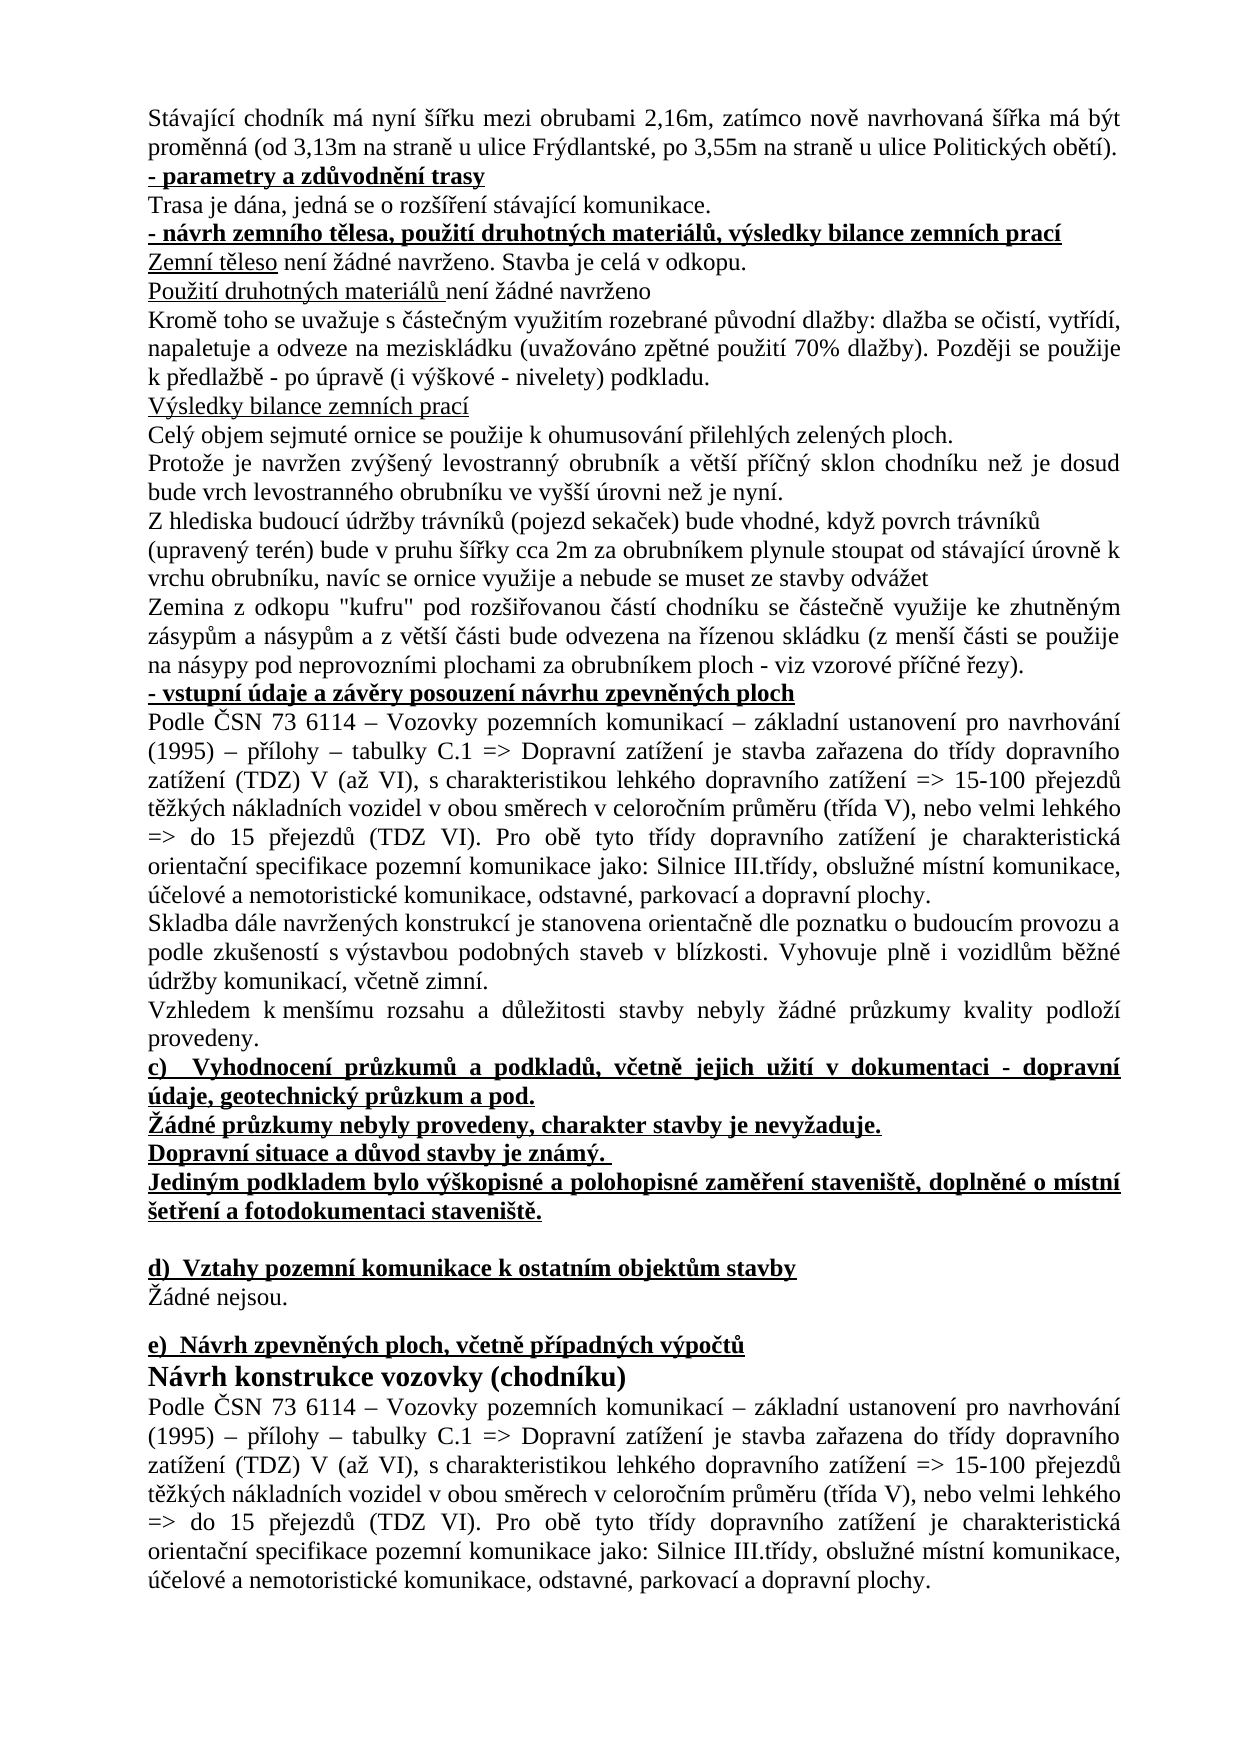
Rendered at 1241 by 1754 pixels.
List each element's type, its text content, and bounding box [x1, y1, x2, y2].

text Žádné nejsou. [148, 1282, 1121, 1311]
text Jediným podkladem bylo výškopisné a polohopisné zaměření staveniště, doplněné o místní šetření a fotodokumentaci staveniště. [148, 1167, 1122, 1225]
text Kromě toho se uvažuje s částečným využitím rozebrané původní dlažby: dlažba se očistí, vytřídí, napaletuje a odveze na meziskládku (uvažováno zpětné použití 70% dlažby). Později se použije k předlažbě - po úpravě (i výškové - nivelety) podkladu. [148, 305, 1121, 391]
text d) Vztahy pozemní komunikace k ostatním objektům stavby [148, 1253, 1122, 1282]
text - parametry a zdůvodnění trasy [148, 161, 1121, 190]
text Podle ČSN 73 6114 – Vozovky pozemních komunikací – základní ustanovení pro navrhování (1995) – přílohy – tabulky C.1 => Dopravní zatížení je stavba zařazena do třídy dopravního zatížení (TDZ) V (až VI), s charakteristikou lehkého dopravního zatížení => 15-100 přejezdů těžkých nákladních vozidel v obou směrech v celoročním průměru (třída V), nebo velmi lehkého => do 15 přejezdů (TDZ VI). Pro obě tyto třídy dopravního zatížení je charakteristická orientační specifikace pozemní komunikace jako: Silnice III.třídy, obslužné místní komunikace, účelové a nemotoristické komunikace, odstavné, parkovací a dopravní plochy. [148, 707, 1121, 908]
text Celý objem sejmuté ornice se použije k ohumusování přilehlých zelených ploch. [148, 420, 1121, 448]
text Zemina z odkopu "kufru" pod rozšiřovanou částí chodníku se částečně využije ke zhutněným zásypům a násypům a z větší části bude odvezena na řízenou skládku (z menší části se použije na násypy pod neprovozními plochami za obrubníkem ploch - viz vzorové příčné řezy). [148, 592, 1121, 678]
text Trasa je dána, jedná se o rozšíření stávající komunikace. [148, 190, 1121, 218]
text Žádné průzkumy nebyly provedeny, charakter stavby je nevyžaduje. [148, 1110, 1122, 1138]
text (upravený terén) bude v pruhu šířky cca 2m za obrubníkem plynule stoupat od stávající úrovně k vrchu obrubníku, navíc se ornice využije a nebude se muset ze stavby odvážet [148, 535, 1121, 592]
text Dopravní situace a důvod stavby je známý. [148, 1138, 1122, 1167]
text c) Vyhodnocení průzkumů a podkladů, včetně jejich užití v dokumentaci - dopravní údaje, geotechnický průzkum a pod. [148, 1052, 1122, 1110]
text Návrh konstrukce vozovky (chodníku) [148, 1359, 1121, 1392]
text Z hlediska budoucí údržby trávníků (pojezd sekaček) bude vhodné, když povrch trávníků [148, 506, 1121, 535]
text e) Návrh zpevněných ploch, včetně případných výpočtů [148, 1330, 1122, 1359]
text Vzhledem k menšímu rozsahu a důležitosti stavby nebyly žádné průzkumy kvality podloží provedeny. [148, 995, 1121, 1052]
text Stávající chodník má nyní šířku mezi obrubami 2,16m, zatímco nově navrhovaná šířka má být proměnná (od 3,13m na straně u ulice Frýdlantské, po 3,55m na straně u ulice Politických obětí). [148, 103, 1121, 161]
text Použití druhotných materiálů není žádné navrženo [148, 276, 1121, 305]
text Podle ČSN 73 6114 – Vozovky pozemních komunikací – základní ustanovení pro navrhování (1995) – přílohy – tabulky C.1 => Dopravní zatížení je stavba zařazena do třídy dopravního zatížení (TDZ) V (až VI), s charakteristikou lehkého dopravního zatížení => 15-100 přejezdů těžkých nákladních vozidel v obou směrech v celoročním průměru (třída V), nebo velmi lehkého => do 15 přejezdů (TDZ VI). Pro obě tyto třídy dopravního zatížení je charakteristická orientační specifikace pozemní komunikace jako: Silnice III.třídy, obslužné místní komunikace, účelové a nemotoristické komunikace, odstavné, parkovací a dopravní plochy. [148, 1392, 1121, 1594]
text Zemní těleso není žádné navrženo. Stavba je celá v odkopu. [148, 247, 1121, 276]
text Protože je navržen zvýšený levostranný obrubník a větší příčný sklon chodníku než je dosud bude vrch levostranného obrubníku ve vyšší úrovni než je nyní. [148, 448, 1121, 506]
text Skladba dále navržených konstrukcí je stanovena orientačně dle poznatku o budoucím provozu a podle zkušeností s výstavbou podobných staveb v blízkosti. Vyhovuje plně i vozidlům běžné údržby komunikací, včetně zimní. [148, 908, 1121, 995]
text - vstupní údaje a závěry posouzení návrhu zpevněných ploch [148, 678, 1121, 707]
text Výsledky bilance zemních prací [148, 391, 1121, 420]
text - návrh zemního tělesa, použití druhotných materiálů, výsledky bilance zemních prací [148, 218, 1121, 247]
